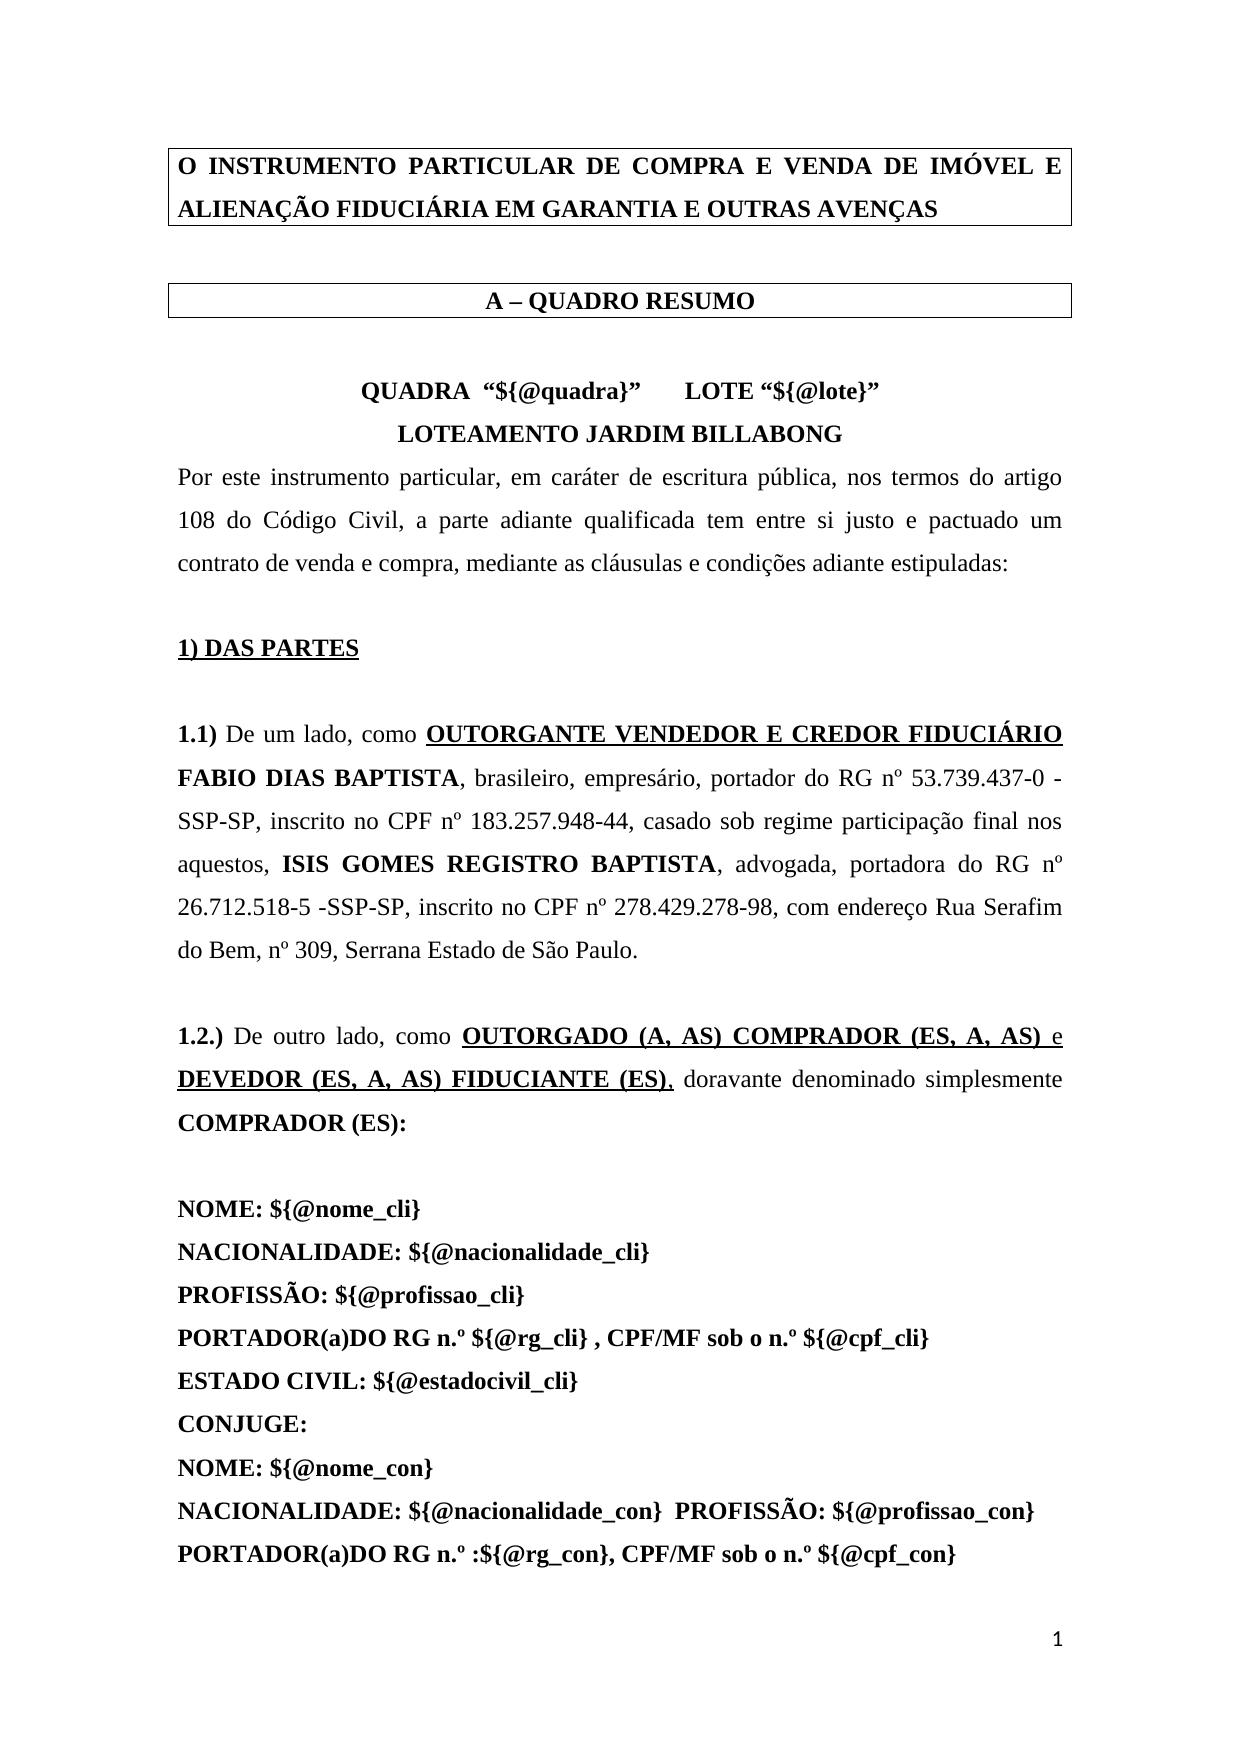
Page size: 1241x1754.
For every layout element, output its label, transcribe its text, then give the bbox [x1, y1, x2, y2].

text QUADRA “${@quadra}” LOTE “${@lote}” [177, 376, 1063, 404]
text 1.1) De um lado, como OUTORGANTE VENDEDOR E CREDOR FIDUCIÁRIO FABIO DIAS BAPTISTA, brasileiro, empresário, portador do RG nº 53.739.437-0 -SSP-SP, inscrito no CPF nº 183.257.948-44, casado sob regime participação final nos aquestos, ISIS GOMES REGISTRO BAPTISTA, advogada, portadora do RG nº 26.712.518-5 -SSP-SP, inscrito no CPF nº 278.429.278-98, com endereço Rua Serafim do Bem, nº 309, Serrana Estado de São Paulo. [177, 719, 1063, 964]
text CONJUGE: [177, 1409, 1063, 1438]
text 1.2.) De outro lado, como OUTORGADO (A, AS) COMPRADOR (ES, A, AS) e DEVEDOR (ES, A, AS) FIDUCIANTE (ES), doravante denominado simplesmente COMPRADOR (ES): [177, 1021, 1063, 1136]
text NOME: ${@nome_con} [177, 1453, 1063, 1481]
text PORTADOR(a)DO RG n.º :${@rg_con}, CPF/MF sob o n.º ${@cpf_con} [177, 1539, 1063, 1568]
text LOTEAMENTO JARDIM BILLABONG [177, 419, 1063, 448]
text NACIONALIDADE: ${@nacionalidade_cli} [177, 1237, 1063, 1266]
text Por este instrumento particular, em caráter de escritura pública, nos termos do artigo 108 do Código Civil, a parte adiante qualificada tem entre si justo e pactuado um contrato de venda e compra, mediante as cláusulas e condições adiante estipuladas: [177, 462, 1063, 577]
text O INSTRUMENTO PARTICULAR DE COMPRA E VENDA DE IMÓVEL E ALIENAÇÃO FIDUCIÁRIA EM GARANTIA E OUTRAS AVENÇAS [169, 149, 1071, 225]
text NACIONALIDADE: ${@nacionalidade_con} PROFISSÃO: ${@profissao_con} [177, 1496, 1063, 1524]
text ESTADO CIVIL: ${@estadocivil_cli} [177, 1366, 1063, 1395]
text A – QUADRO RESUMO [169, 284, 1071, 317]
text 1) DAS PARTES [177, 633, 1063, 662]
text PORTADOR(a)DO RG n.º ${@rg_cli} , CPF/MF sob o n.º ${@cpf_cli} [177, 1323, 1063, 1352]
text NOME: ${@nome_cli} [177, 1194, 1063, 1223]
text PROFISSÃO: ${@profissao_cli} [177, 1280, 1063, 1309]
